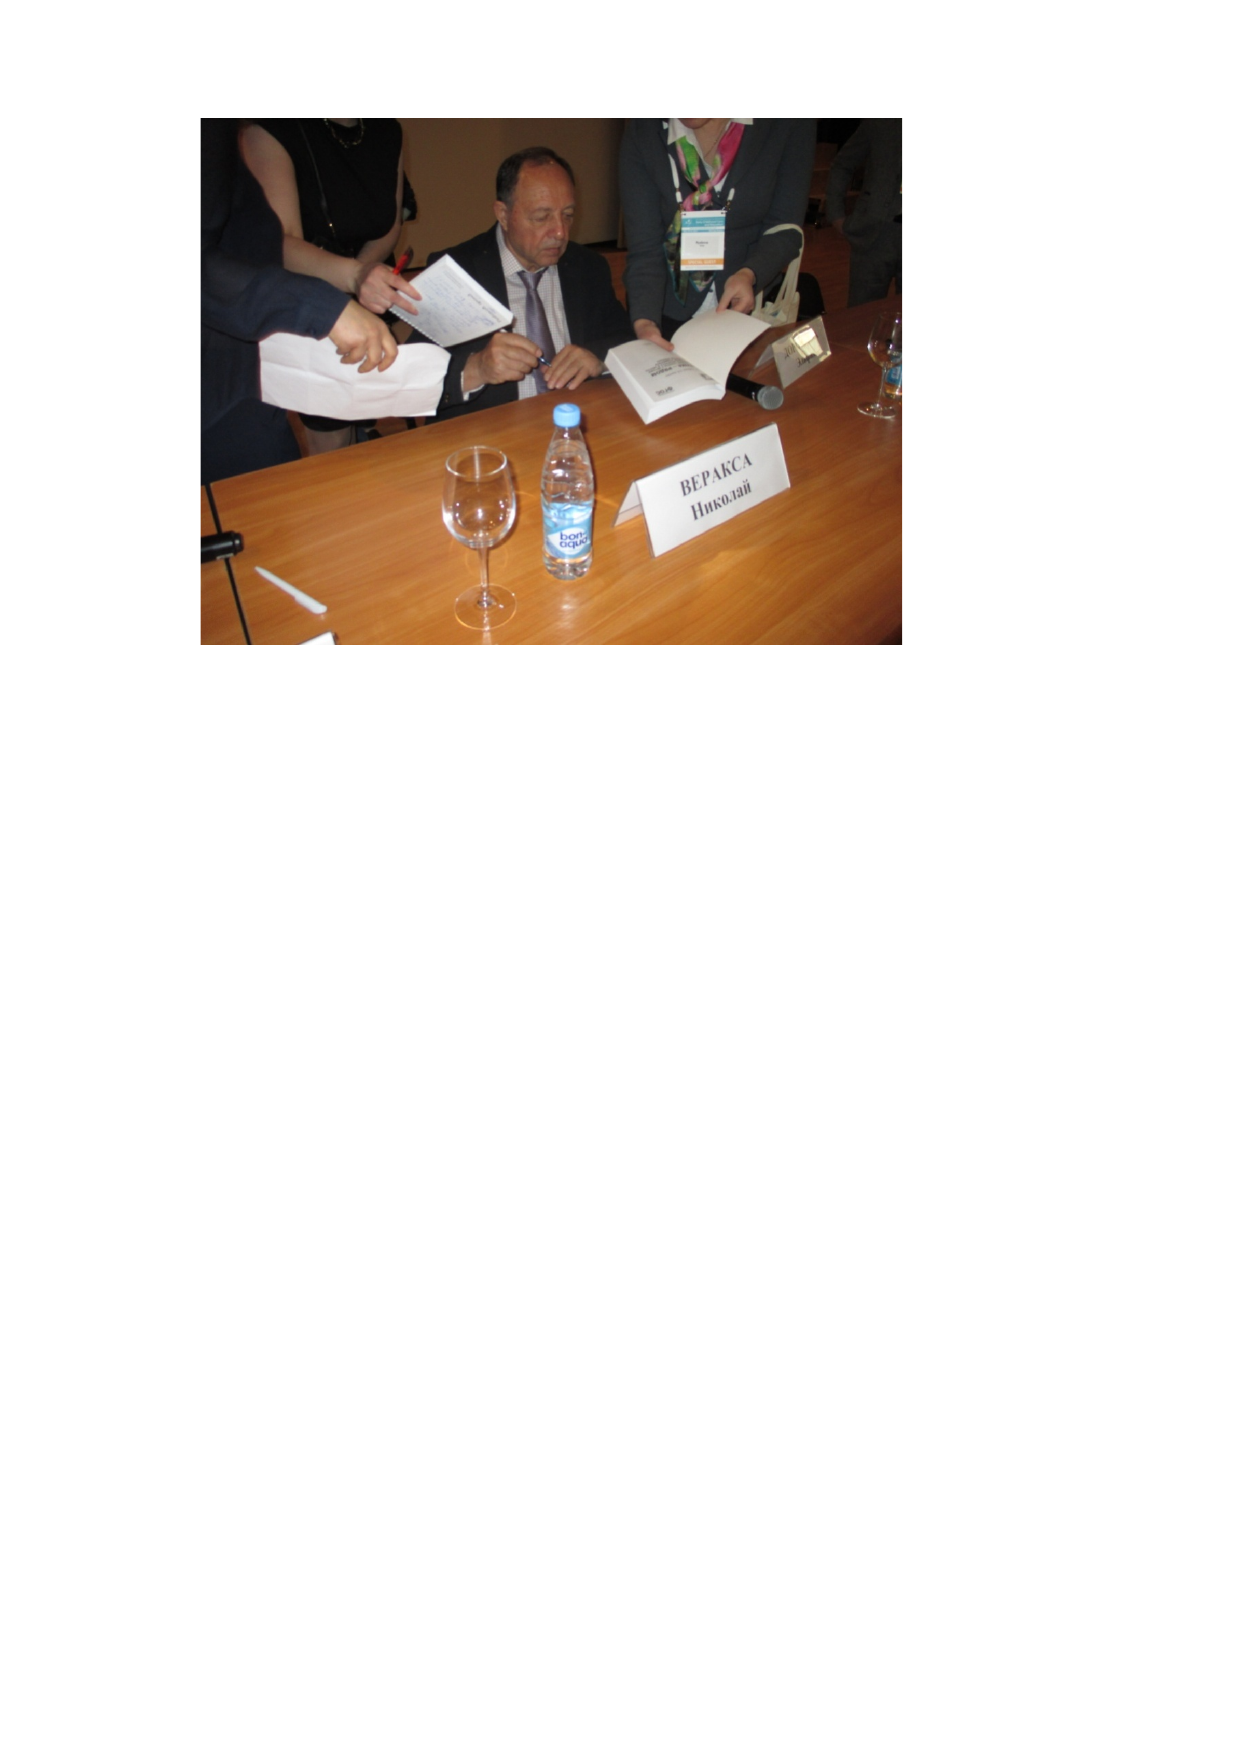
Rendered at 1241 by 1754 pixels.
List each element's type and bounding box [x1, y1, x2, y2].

picture [200, 118, 903, 645]
